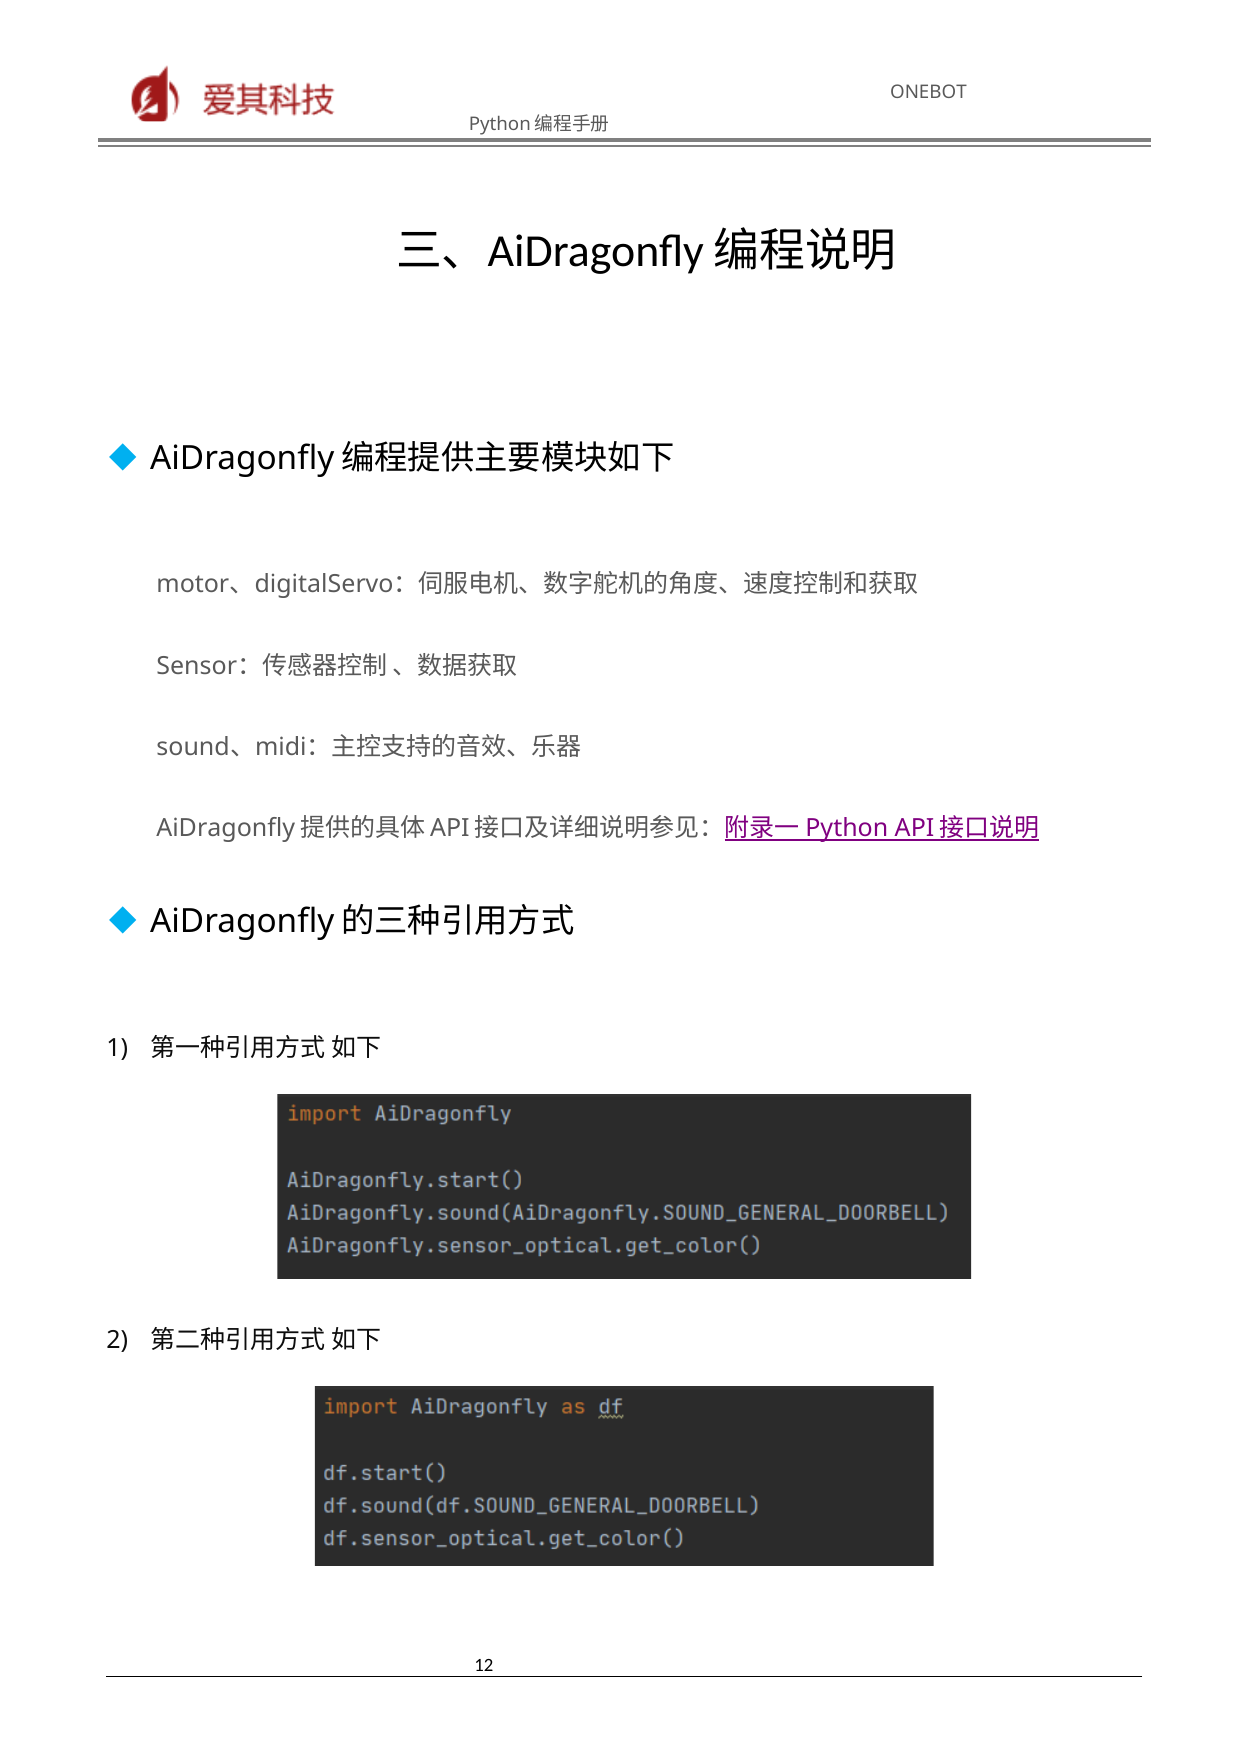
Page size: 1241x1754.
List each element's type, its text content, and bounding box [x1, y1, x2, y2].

picture [277, 1094, 972, 1279]
picture [314, 1386, 934, 1566]
text motor、digitalServo：伺服电机、数字舵机的角度、速度控制和获取 [106, 549, 1142, 614]
list 第二种引用方式 如下 [106, 1305, 1142, 1370]
text AiDragonfly编程提供主要模块如下 [106, 422, 1142, 487]
text AiDragonfly编程说明 [106, 197, 1142, 295]
list 第一种引用方式 如下 [106, 1013, 1142, 1078]
text Sensor：传感器控制 、数据获取 [106, 631, 1142, 696]
text AiDragonfly的三种引用方式 [106, 885, 1142, 950]
picture [110, 67, 339, 125]
text AiDragonfly提供的具体API接口及详细说明参见：附录一 Python API接口说明 [106, 793, 1142, 858]
text sound、midi：主控支持的音效、乐器 [106, 712, 1142, 777]
